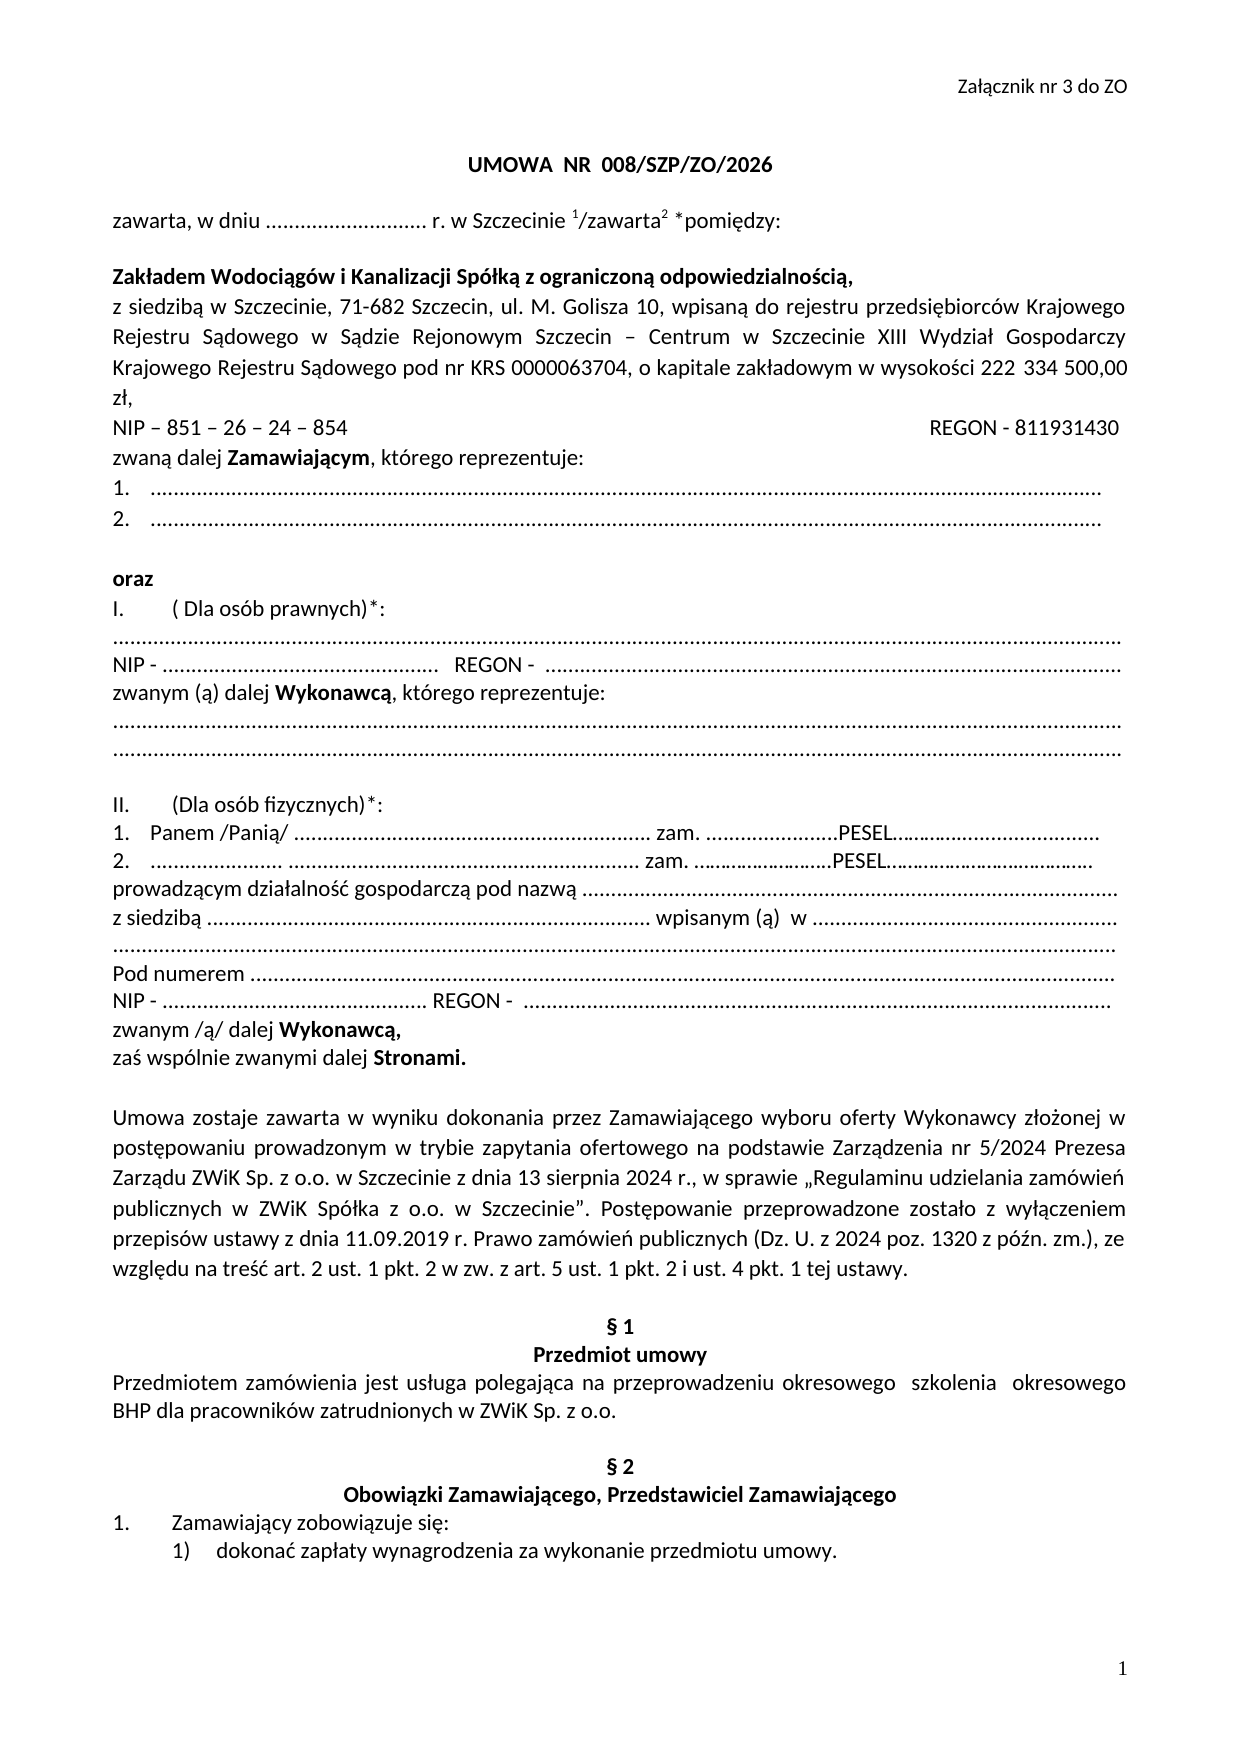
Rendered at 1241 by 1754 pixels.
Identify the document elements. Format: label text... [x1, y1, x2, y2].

text Umowa zostaje zawarta w wyniku dokonania przez Zamawiającego wyboru oferty Wykonawcy złożonej w postępowaniu prowadzonym w trybie zapytania ofertowego na podstawie Zarządzenia nr 5/2024 Prezesa Zarządu ZWiK Sp. z o.o. w Szczecinie z dnia 13 sierpnia 2024 r., w sprawie „Regulaminu udzielania zamówień publicznych w ZWiK Spółka z o.o. w Szczecinie”. Postępowanie przeprowadzone zostało z wyłączeniem przepisów ustawy z dnia 11.09.2019 r. Prawo zamówień publicznych (Dz. U. z 2024 poz. 1320 z późn. zm.), ze względu na treść art. 2 ust. 1 pkt. 2 w zw. z art. 5 ust. 1 pkt. 2 i ust. 4 pkt. 1 tej ustawy. [112, 1103, 1128, 1282]
text NIP - .............................................. REGON - ...................................................................................................... [112, 987, 1128, 1015]
text zwaną dalej Zamawiającym, którego reprezentuje: [112, 443, 1128, 471]
text Pod numerem ...................................................................................................................................................... [112, 959, 1128, 987]
text Przedmiotem zamówienia jest usługa polegająca na przeprowadzeniu okresowego szkolenia okresowego BHP dla pracowników zatrudnionych w ZWiK Sp. z o.o. [112, 1368, 1128, 1424]
text Przedmiot umowy [112, 1340, 1128, 1368]
text § 1 [112, 1312, 1128, 1340]
text zawarta, w dniu ............................ r. w Szczecinie 1/zawarta2 *pomiędzy: [112, 206, 1128, 234]
list dokonać zapłaty wynagrodzenia za wykonanie przedmiotu umowy. [172, 1537, 1128, 1564]
text ............................................................................................................................................................................... [112, 622, 1128, 650]
list Panem /Panią/ .............................................................. zam. .......................PESEL…………......................... [112, 818, 1128, 847]
text Obowiązki Zamawiającego, Przedstawiciel Zamawiającego [112, 1481, 1128, 1508]
list ( Dla osób prawnych)*: [112, 594, 1128, 622]
text prowadzącym działalność gospodarczą pod nazwą ............................................................................................. [112, 874, 1128, 903]
list (Dla osób fizycznych)*: [112, 791, 1128, 818]
text ............................................................................................................................................................................... [112, 734, 1128, 762]
list ..................................................................................................................................................................... [112, 504, 1128, 532]
text NIP – 851 – 26 – 24 – 854 REGON - 811931430 [112, 413, 1128, 441]
list ....................... ............................................................. zam. ……………………..PESEL…………………….………….. [112, 847, 1128, 874]
text zwanym /ą/ dalej Wykonawcą, [112, 1015, 1128, 1043]
list ..................................................................................................................................................................... [112, 473, 1128, 502]
text .............................................................................................................................................................................. [112, 931, 1128, 959]
text ............................................................................................................................................................................... [112, 706, 1128, 734]
text UMOWA NR 008/SZP/ZO/2026 [112, 150, 1128, 178]
text oraz [112, 564, 1128, 592]
text NIP - ................................................ REGON - .................................................................................................... [112, 650, 1128, 678]
text z siedzibą ............................................................................. wpisanym (ą) w ..................................................... [112, 903, 1128, 931]
text zaś wspólnie zwanymi dalej Stronami. [112, 1043, 1128, 1071]
text Zakładem Wodociągów i Kanalizacji Spółką z ograniczoną odpowiedzialnością, [112, 262, 1128, 290]
text z siedzibą w Szczecinie, 71-682 Szczecin, ul. M. Golisza 10, wpisaną do rejestru przedsiębiorców Krajowego Rejestru Sądowego w Sądzie Rejonowym Szczecin – Centrum w Szczecinie XIII Wydział Gospodarczy Krajowego Rejestru Sądowego pod nr KRS 0000063704, o kapitale zakładowym w wysokości 222 334 500,00 zł, [112, 292, 1128, 411]
list Zamawiający zobowiązuje się: [112, 1508, 1128, 1537]
text zwanym (ą) dalej Wykonawcą, którego reprezentuje: [112, 678, 1128, 706]
text § 2 [112, 1452, 1128, 1481]
